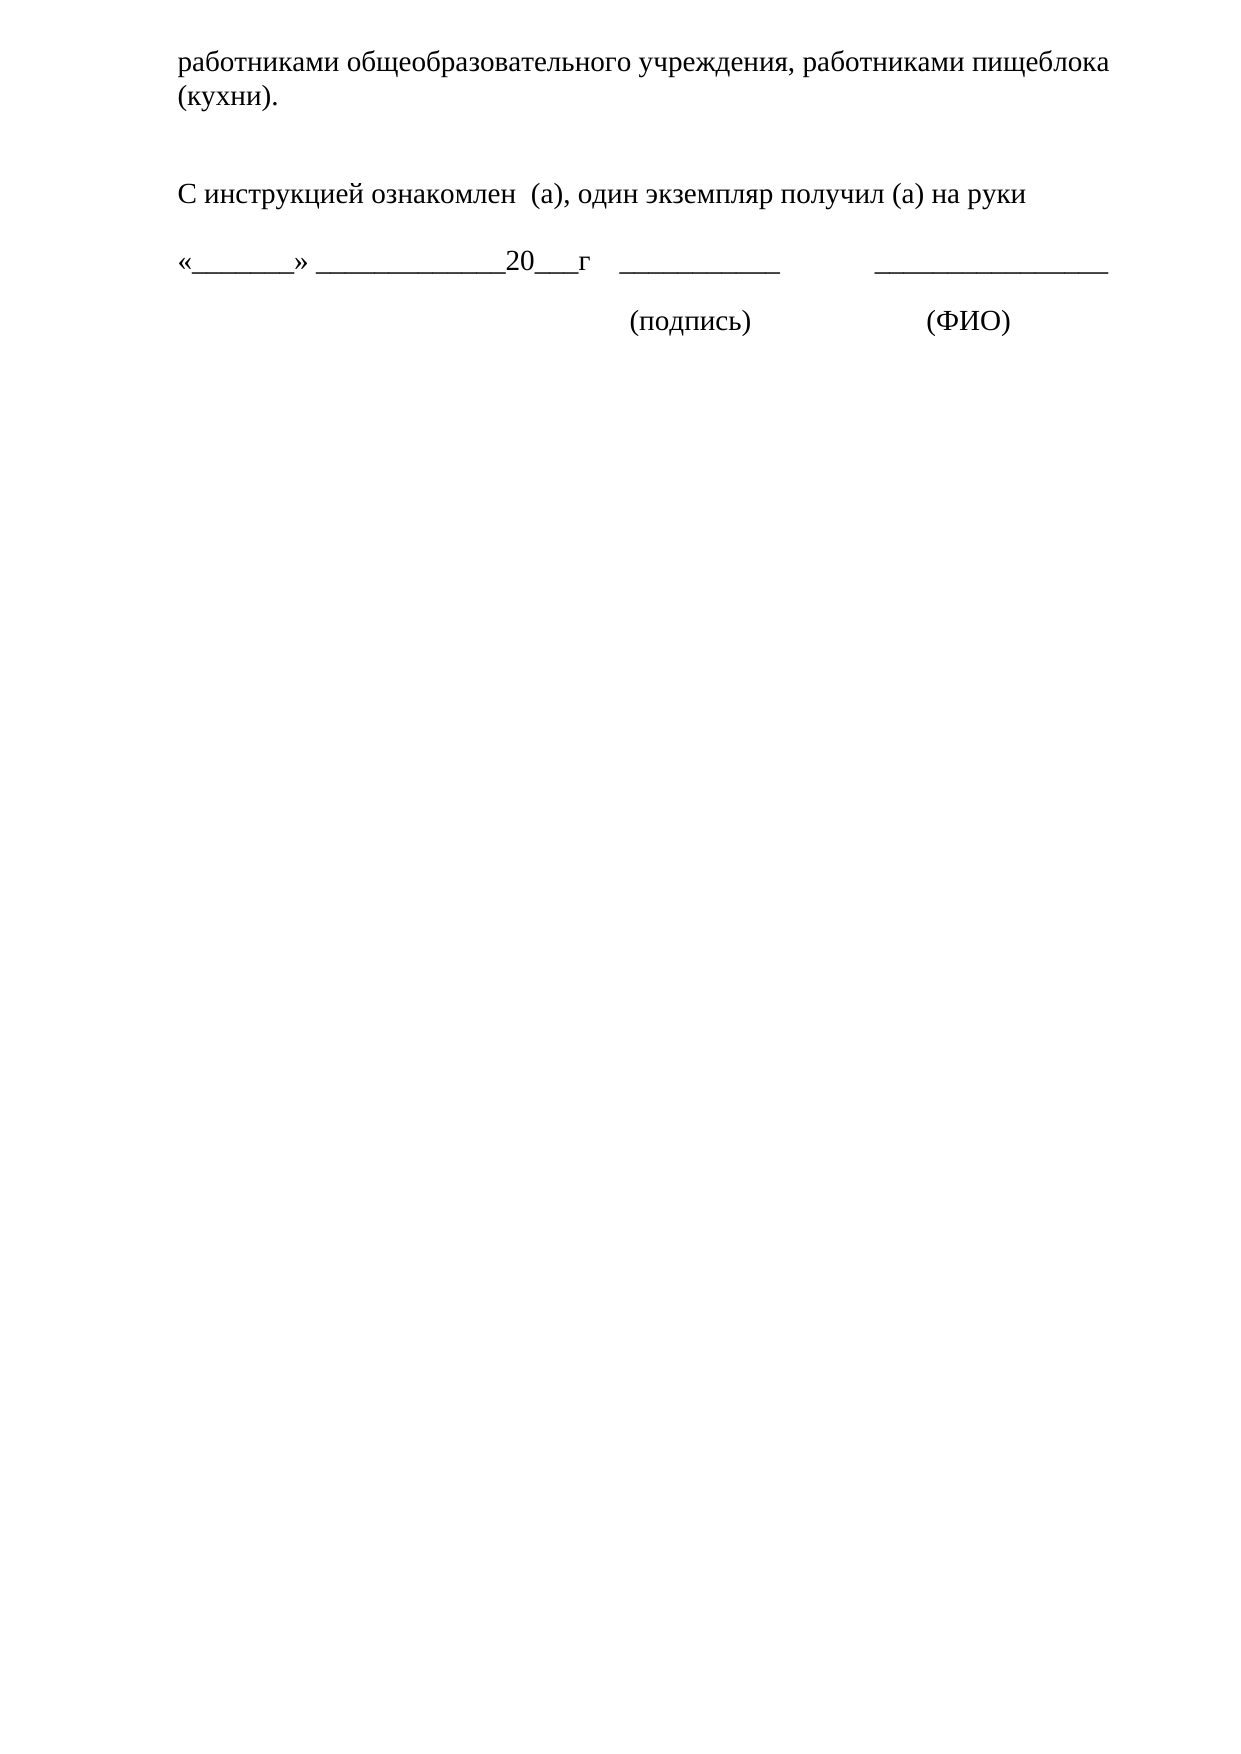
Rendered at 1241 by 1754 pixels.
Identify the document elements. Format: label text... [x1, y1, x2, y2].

text (подпись) (ФИО) [177, 303, 1152, 336]
text «_______» _____________20___г ___________ ________________ [177, 243, 1152, 277]
text С инструкцией ознакомлен (а), один экземпляр получил (а) на руки [177, 176, 1152, 210]
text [177, 44, 1152, 111]
